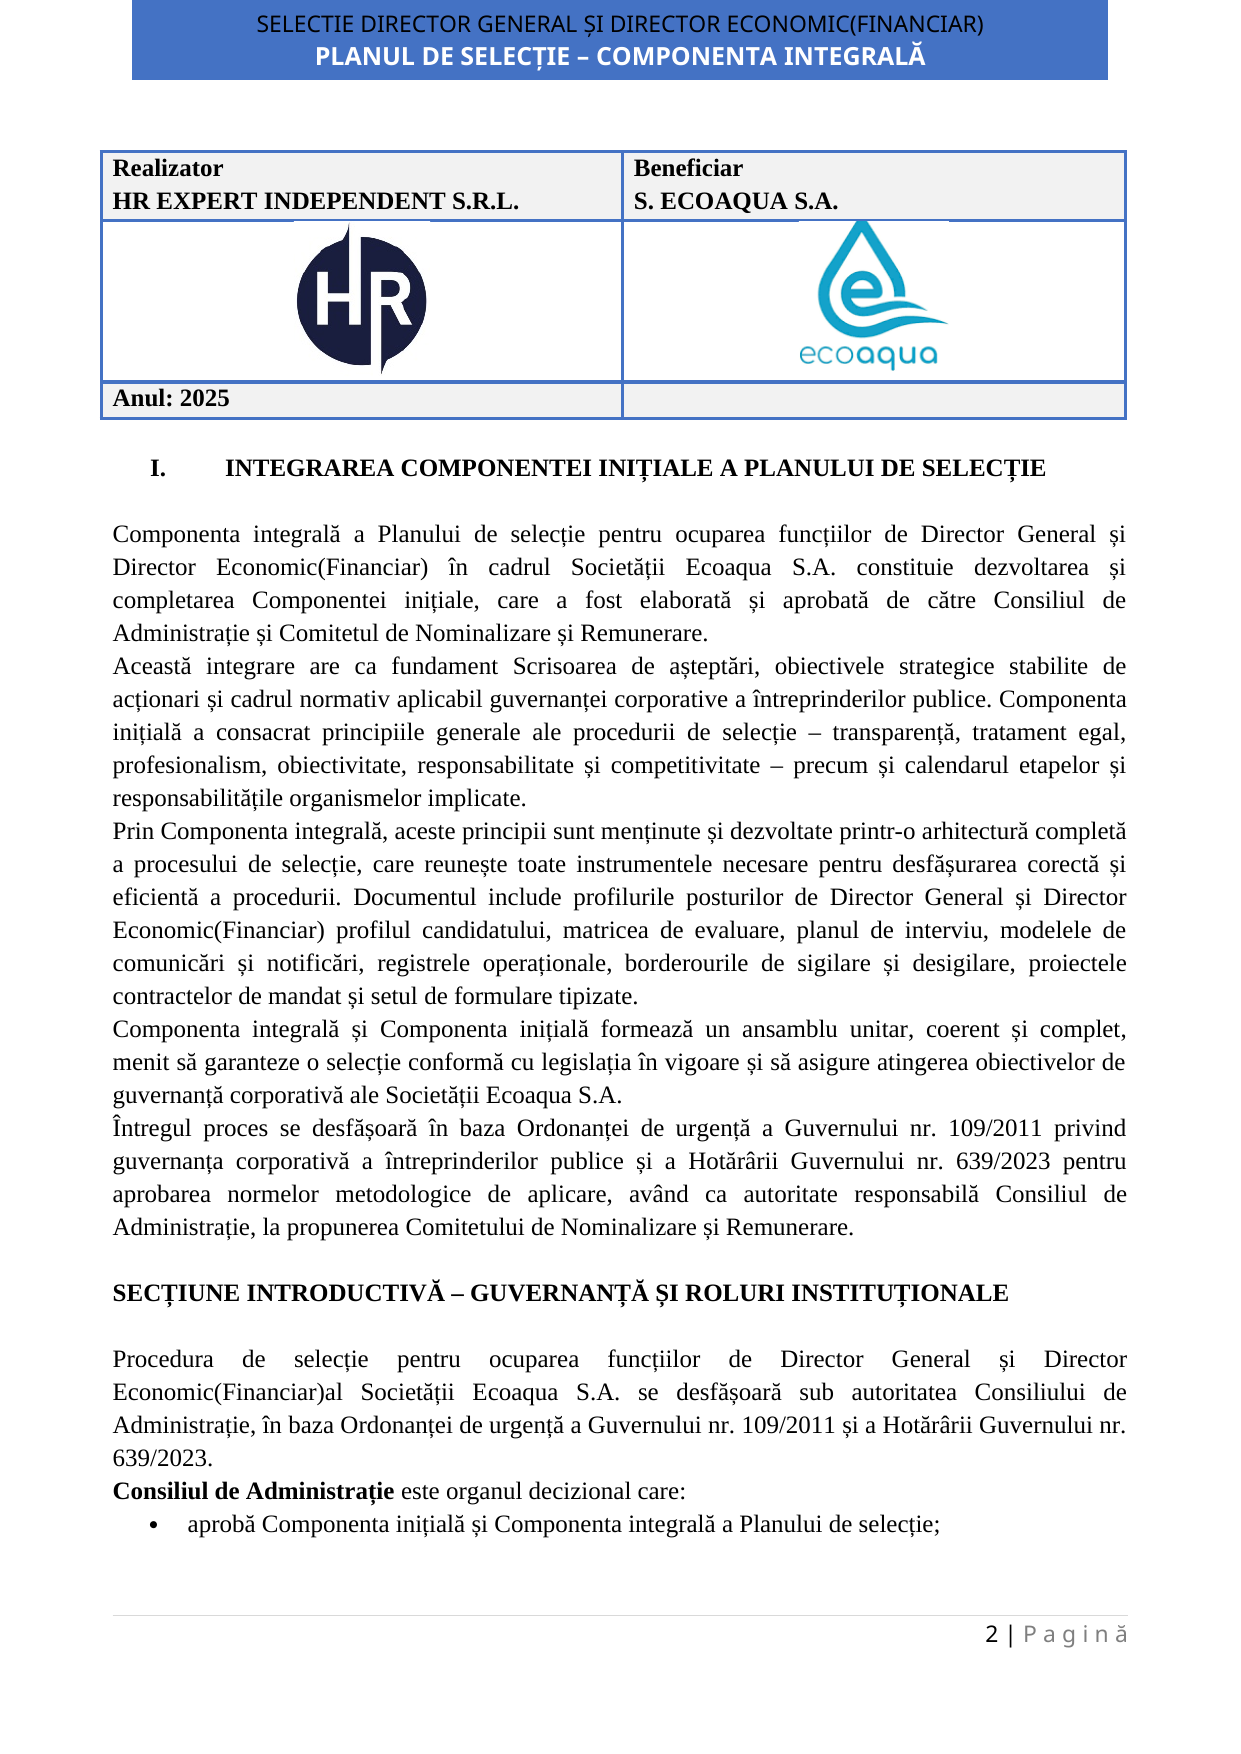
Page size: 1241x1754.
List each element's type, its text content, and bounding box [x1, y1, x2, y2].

text Consiliul de Administrație este organul decizional care: [112, 1476, 1128, 1505]
table_cell [624, 222, 1124, 380]
table_cell [103, 222, 621, 380]
text Prin Componenta integrală, aceste principii sunt menținute și dezvoltate printr-o arhitectură completă a procesului de selecție, care reunește toate instrumentele necesare pentru desfășurarea corectă și eficientă a procedurii. Documentul include profilurile posturilor de Director General și Director Economic(Financiar) profilul candidatului, matricea de evaluare, planul de interviu, modelele de comunicări și notificări, registrele operaționale, borderourile de sigilare și desigilare, proiectele contractelor de mandat și setul de formulare tipizate. [112, 816, 1128, 1010]
list INTEGRAREA COMPONENTEI INIȚIALE A PLANULUI DE SELECȚIE [150, 453, 1128, 481]
table_cell [624, 384, 1124, 417]
text Această integrare are ca fundament Scrisoarea de așteptări, obiectivele strategice stabilite de acționari și cadrul normativ aplicabil guvernanței corporative a întreprinderilor publice. Componenta inițială a consacrat principiile generale ale procedurii de selecție – transparență, tratament egal, profesionalism, obiectivitate, responsabilitate și competitivitate – precum și calendarul etapelor și responsabilitățile organismelor implicate. [112, 651, 1128, 812]
text Întregul proces se desfășoară în baza Ordonanței de urgență a Guvernului nr. 109/2011 privind guvernanța corporativă a întreprinderilor publice și a Hotărârii Guvernului nr. 639/2023 pentru aprobarea normelor metodologice de aplicare, având ca autoritate responsabilă Consiliul de Administrație, la propunerea Comitetului de Nominalizare și Remunerare. [112, 1113, 1128, 1241]
table_header Realizator HR EXPERT INDEPENDENT S.R.L. [103, 153, 621, 219]
table_cell Anul: 2025 [103, 384, 621, 417]
text Procedura de selecție pentru ocuparea funcțiilor de Director General și Director Economic(Financiar)al Societății Ecoaqua S.A. se desfășoară sub autoritatea Consiliului de Administrație, în baza Ordonanței de urgență a Guvernului nr. 109/2011 și a Hotărârii Guvernului nr. 639/2023. [112, 1344, 1128, 1472]
picture [798, 221, 949, 372]
text Componenta integrală și Componenta inițială formează un ansamblu unitar, coerent și complet, menit să garanteze o selecție conformă cu legislația în vigoare și să asigure atingerea obiectivelor de guvernanță corporativă ale Societății Ecoaqua S.A. [112, 1014, 1128, 1109]
picture [293, 221, 431, 377]
list aprobă Componenta inițială și Componenta integrală a Planului de selecție; [150, 1509, 1128, 1538]
text SECȚIUNE INTRODUCTIVĂ – GUVERNANȚĂ ȘI ROLURI INSTITUȚIONALE [112, 1278, 1128, 1307]
table_header Beneficiar S. ECOAQUA S.A. [624, 153, 1124, 219]
text Componenta integrală a Planului de selecție pentru ocuparea funcțiilor de Director General și Director Economic(Financiar) în cadrul Societății Ecoaqua S.A. constituie dezvoltarea și completarea Componentei inițiale, care a fost elaborată și aprobată de către Consiliul de Administrație și Comitetul de Nominalizare și Remunerare. [112, 519, 1128, 647]
